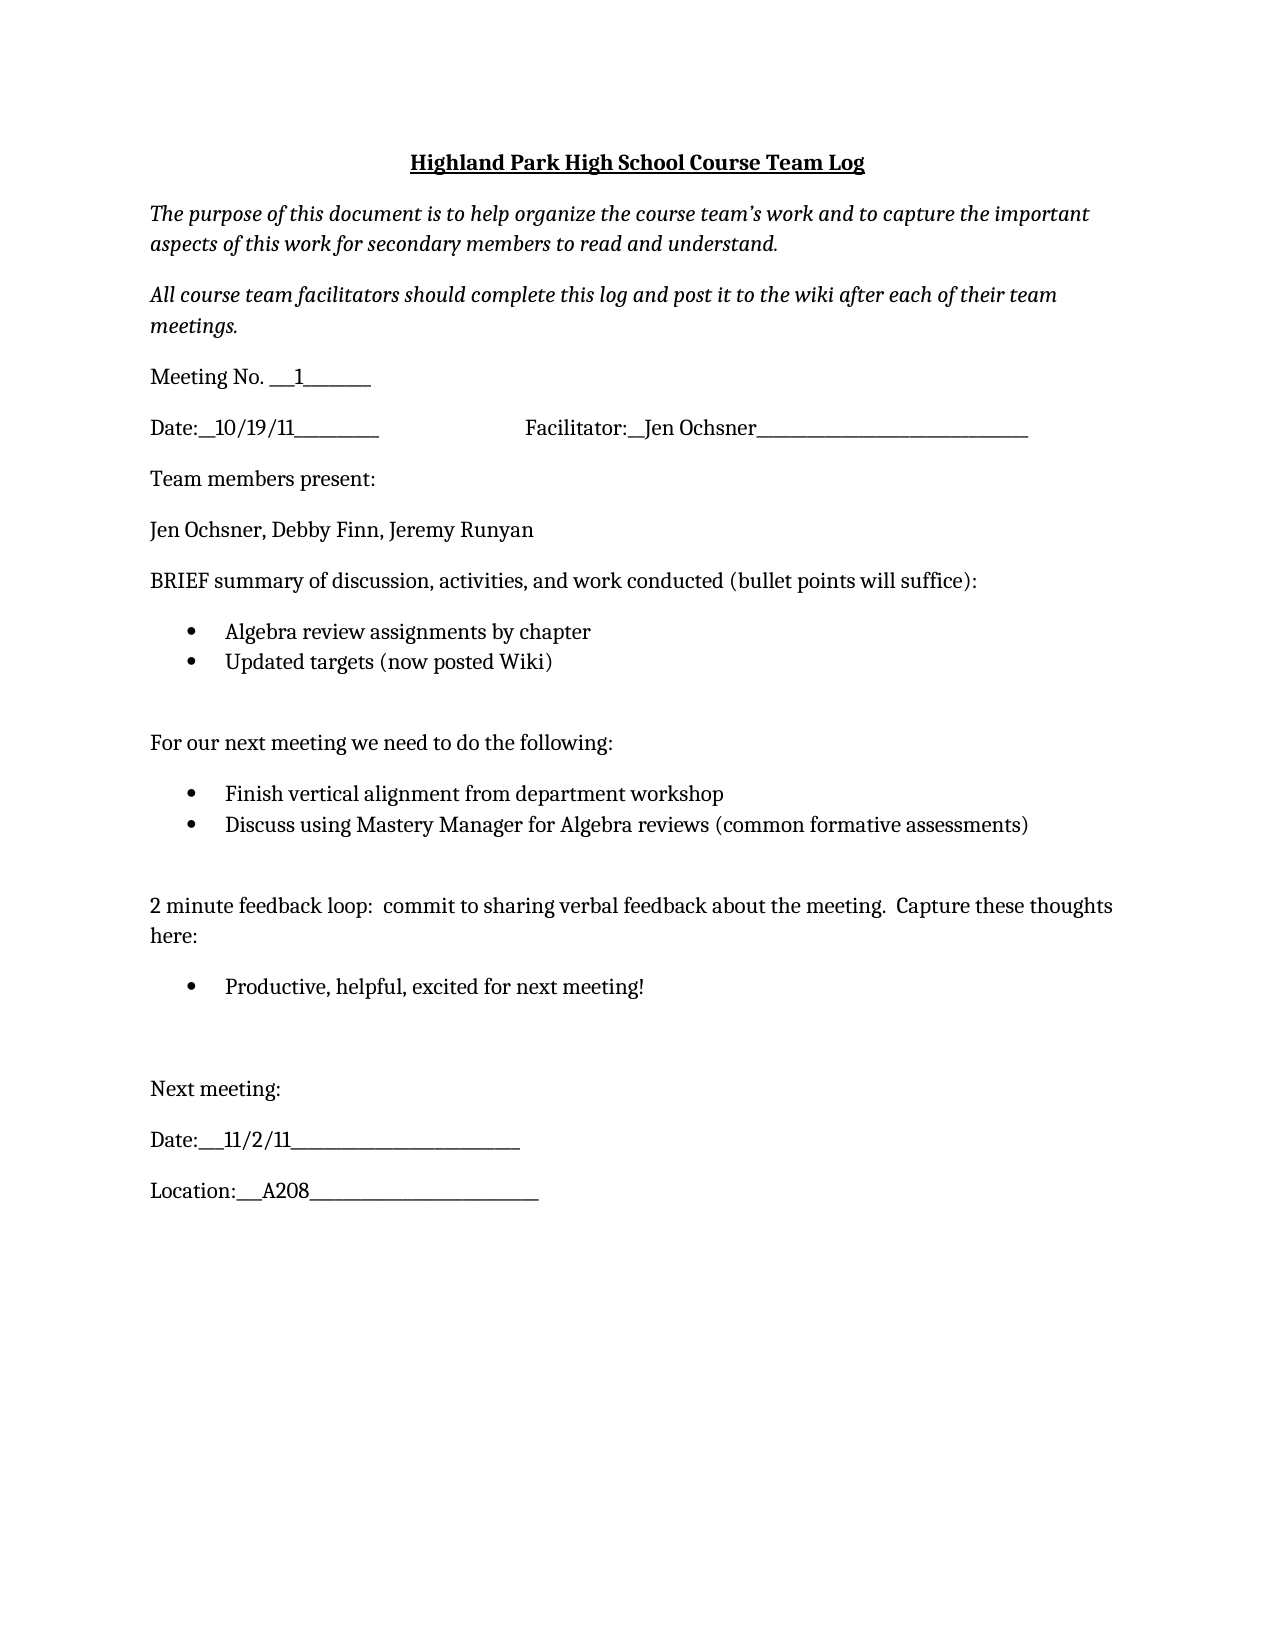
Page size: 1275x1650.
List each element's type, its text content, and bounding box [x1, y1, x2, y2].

text Next meeting: [150, 1076, 1125, 1102]
text Meeting No. ___1________ [150, 363, 1125, 390]
text Location:___A208___________________________ [150, 1178, 1125, 1204]
text For our next meeting we need to do the following: [150, 730, 1125, 757]
text Highland Park High School Course Team Log [150, 150, 1125, 176]
text The purpose of this document is to help organize the course team’s work and to capture the important aspects of this work for secondary members to read and understand. [150, 201, 1125, 258]
text All course team facilitators should complete this log and post it to the wiki after each of their team meetings. [150, 282, 1125, 339]
list Updated targets (now posted Wiki) [187, 649, 1125, 675]
list Finish vertical alignment from department workshop [187, 781, 1125, 808]
text Date:___11/2/11___________________________ [150, 1127, 1125, 1153]
text Team members present: [150, 466, 1125, 492]
list Algebra review assignments by chapter [187, 619, 1125, 645]
text Date:__10/19/11__________ Facilitator:__Jen Ochsner________________________________ [150, 414, 1125, 441]
list Productive, helpful, excited for next meeting! [187, 974, 1125, 1000]
text 2 minute feedback loop: commit to sharing verbal feedback about the meeting. Capture these thoughts here: [150, 893, 1125, 949]
list Discuss using Mastery Manager for Algebra reviews (common formative assessments) [187, 811, 1125, 838]
text BRIEF summary of discussion, activities, and work conducted (bullet points will suffice): [150, 568, 1125, 594]
text Jen Ochsner, Debby Finn, Jeremy Runyan [150, 517, 1125, 543]
